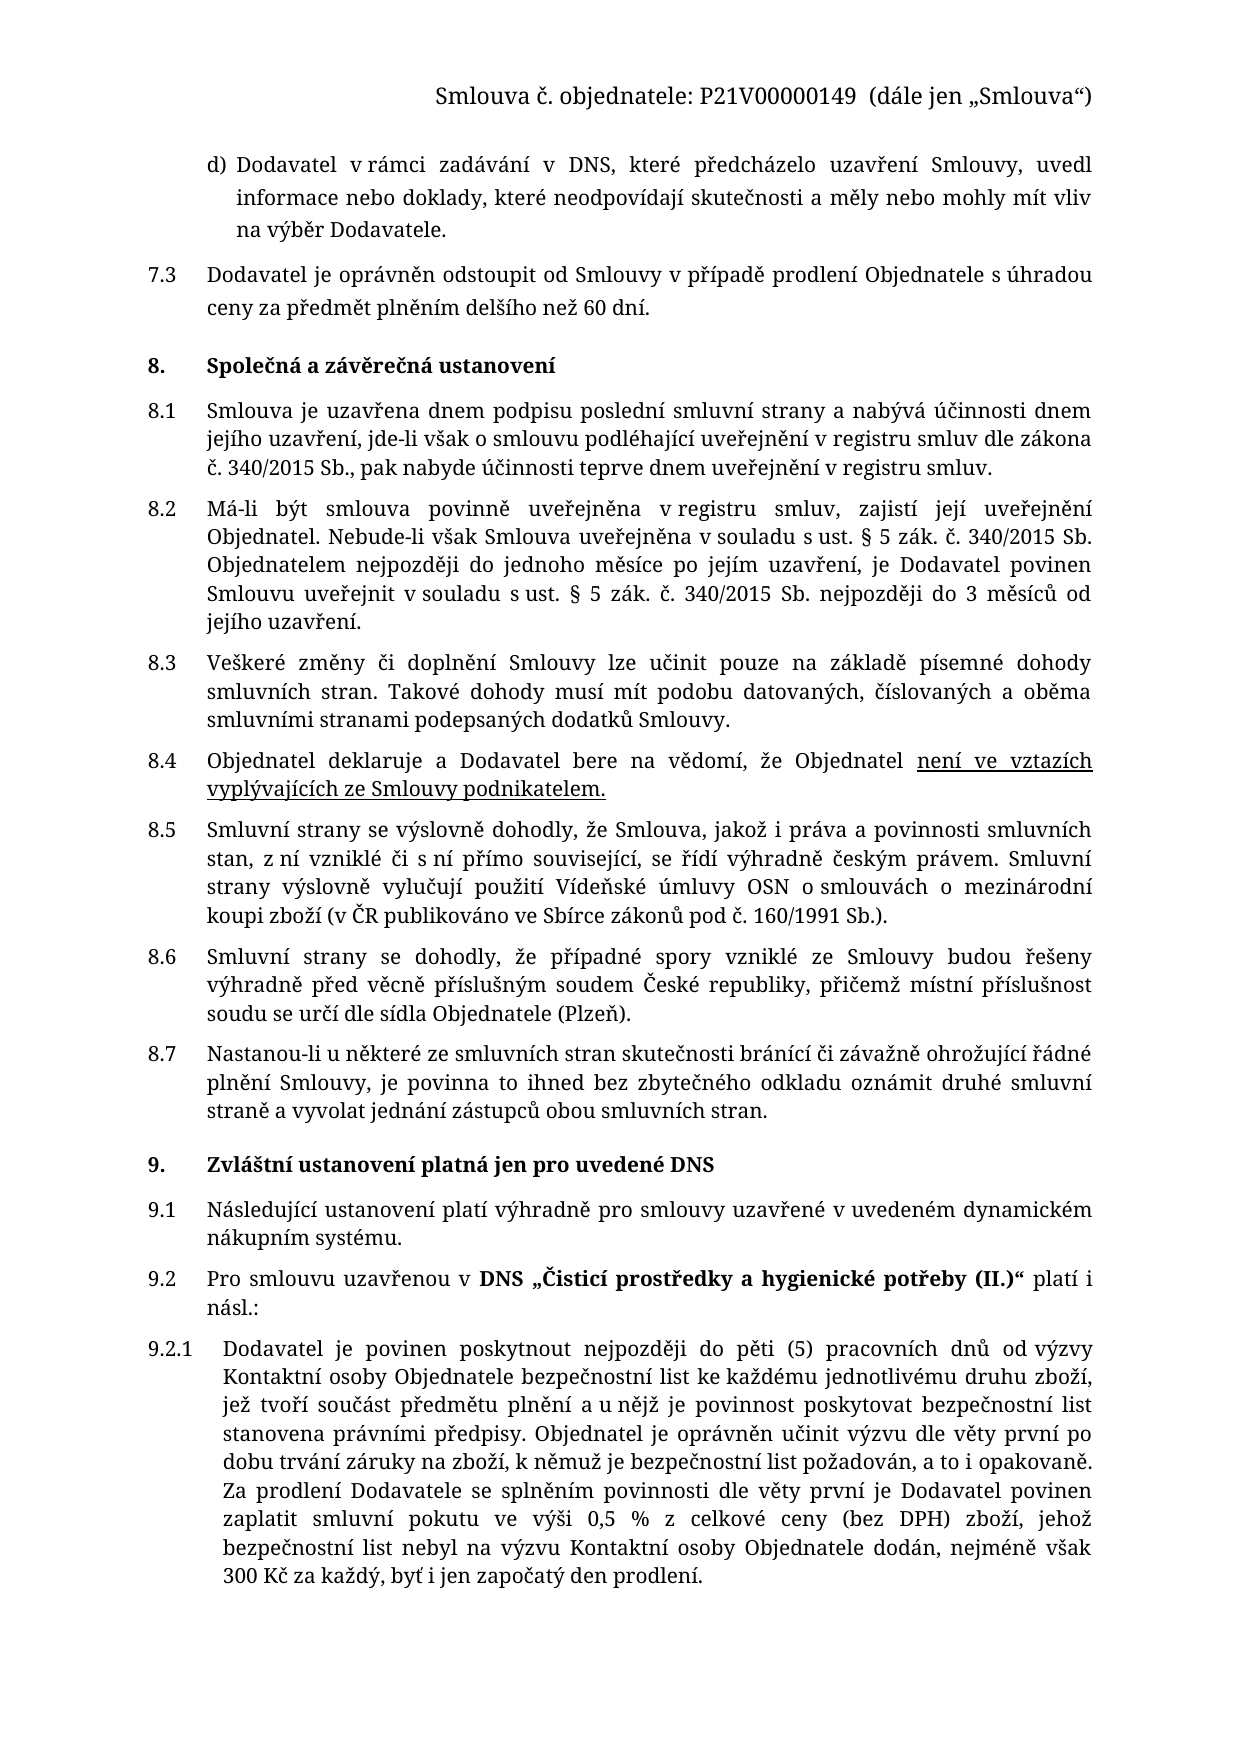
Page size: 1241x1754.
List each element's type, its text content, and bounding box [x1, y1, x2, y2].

list Objednatel deklaruje a Dodavatel bere na vědomí, že Objednatel není ve vztazích vyplývajících ze Smlouvy podnikatelem. [148, 746, 1093, 803]
list Dodavatel je povinen poskytnout nejpozději do pěti (5) pracovních dnů od výzvy Kontaktní osoby Objednatele bezpečnostní list ke každému jednotlivému druhu zboží, jež tvoří součást předmětu plnění a u nějž je povinnost poskytovat bezpečnostní list stanovena právními předpisy. Objednatel je oprávněn učinit výzvu dle věty první po dobu trvání záruky na zboží, k němuž je bezpečnostní list požadován, a to i opakovaně. Za prodlení Dodavatele se splněním povinnosti dle věty první je Dodavatel povinen zaplatit smluvní pokutu ve výši 0,5 % z celkové ceny (bez DPH) zboží, jehož bezpečnostní list nebyl na výzvu Kontaktní osoby Objednatele dodán, nejméně však 300 Kč za každý, byť i jen započatý den prodlení. [148, 1334, 1093, 1590]
list Společná a závěrečná ustanovení [148, 351, 1093, 379]
list Má-li být smlouva povinně uveřejněna v registru smluv, zajistí její uveřejnění Objednatel. Nebude-li však Smlouva uveřejněna v souladu s ust. § 5 zák. č. 340/2015 Sb. Objednatelem nejpozději do jednoho měsíce po jejím uzavření, je Dodavatel povinen Smlouvu uveřejnit v souladu s ust. § 5 zák. č. 340/2015 Sb. nejpozději do 3 měsíců od jejího uzavření. [148, 494, 1093, 636]
list Smluvní strany se dohodly, že případné spory vzniklé ze Smlouvy budou řešeny výhradně před věcně příslušným soudem České republiky, přičemž místní příslušnost soudu se určí dle sídla Objednatele (Plzeň). [148, 942, 1093, 1027]
list Pro smlouvu uzavřenou v DNS „Čisticí prostředky a hygienické potřeby (II.)“ platí i násl.: [148, 1264, 1093, 1321]
list Zvláštní ustanovení platná jen pro uvedené DNS [148, 1150, 1093, 1178]
list Dodavatel je oprávněn odstoupit od Smlouvy v případě prodlení Objednatele s úhradou ceny za předmět plněním delšího než 60 dní. [148, 261, 1093, 322]
list Dodavatel v rámci zadávání v DNS, které předcházelo uzavření Smlouvy, uvedl informace nebo doklady, které neodpovídají skutečnosti a měly nebo mohly mít vliv na výběr Dodavatele. [207, 150, 1093, 244]
list Smlouva je uzavřena dnem podpisu poslední smluvní strany a nabývá účinnosti dnem jejího uzavření, jde-li však o smlouvu podléhající uveřejnění v registru smluv dle zákona č. 340/2015 Sb., pak nabyde účinnosti teprve dnem uveřejnění v registru smluv. [148, 396, 1093, 481]
list Veškeré změny či doplnění Smlouvy lze učinit pouze na základě písemné dohody smluvních stran. Takové dohody musí mít podobu datovaných, číslovaných a oběma smluvními stranami podepsaných dodatků Smlouvy. [148, 648, 1093, 734]
list Smluvní strany se výslovně dohodly, že Smlouva, jakož i práva a povinnosti smluvních stan, z ní vzniklé či s ní přímo související, se řídí výhradně českým právem. Smluvní strany výslovně vylučují použití Vídeňské úmluvy OSN o smlouvách o mezinárodní koupi zboží (v ČR publikováno ve Sbírce zákonů pod č. 160/1991 Sb.). [148, 816, 1093, 929]
list Nastanou-li u některé ze smluvních stran skutečnosti bránící či závažně ohrožující řádné plnění Smlouvy, je povinna to ihned bez zbytečného odkladu oznámit druhé smluvní straně a vyvolat jednání zástupců obou smluvních stran. [148, 1039, 1093, 1125]
list Následující ustanovení platí výhradně pro smlouvy uzavřené v uvedeném dynamickém nákupním systému. [148, 1195, 1093, 1252]
